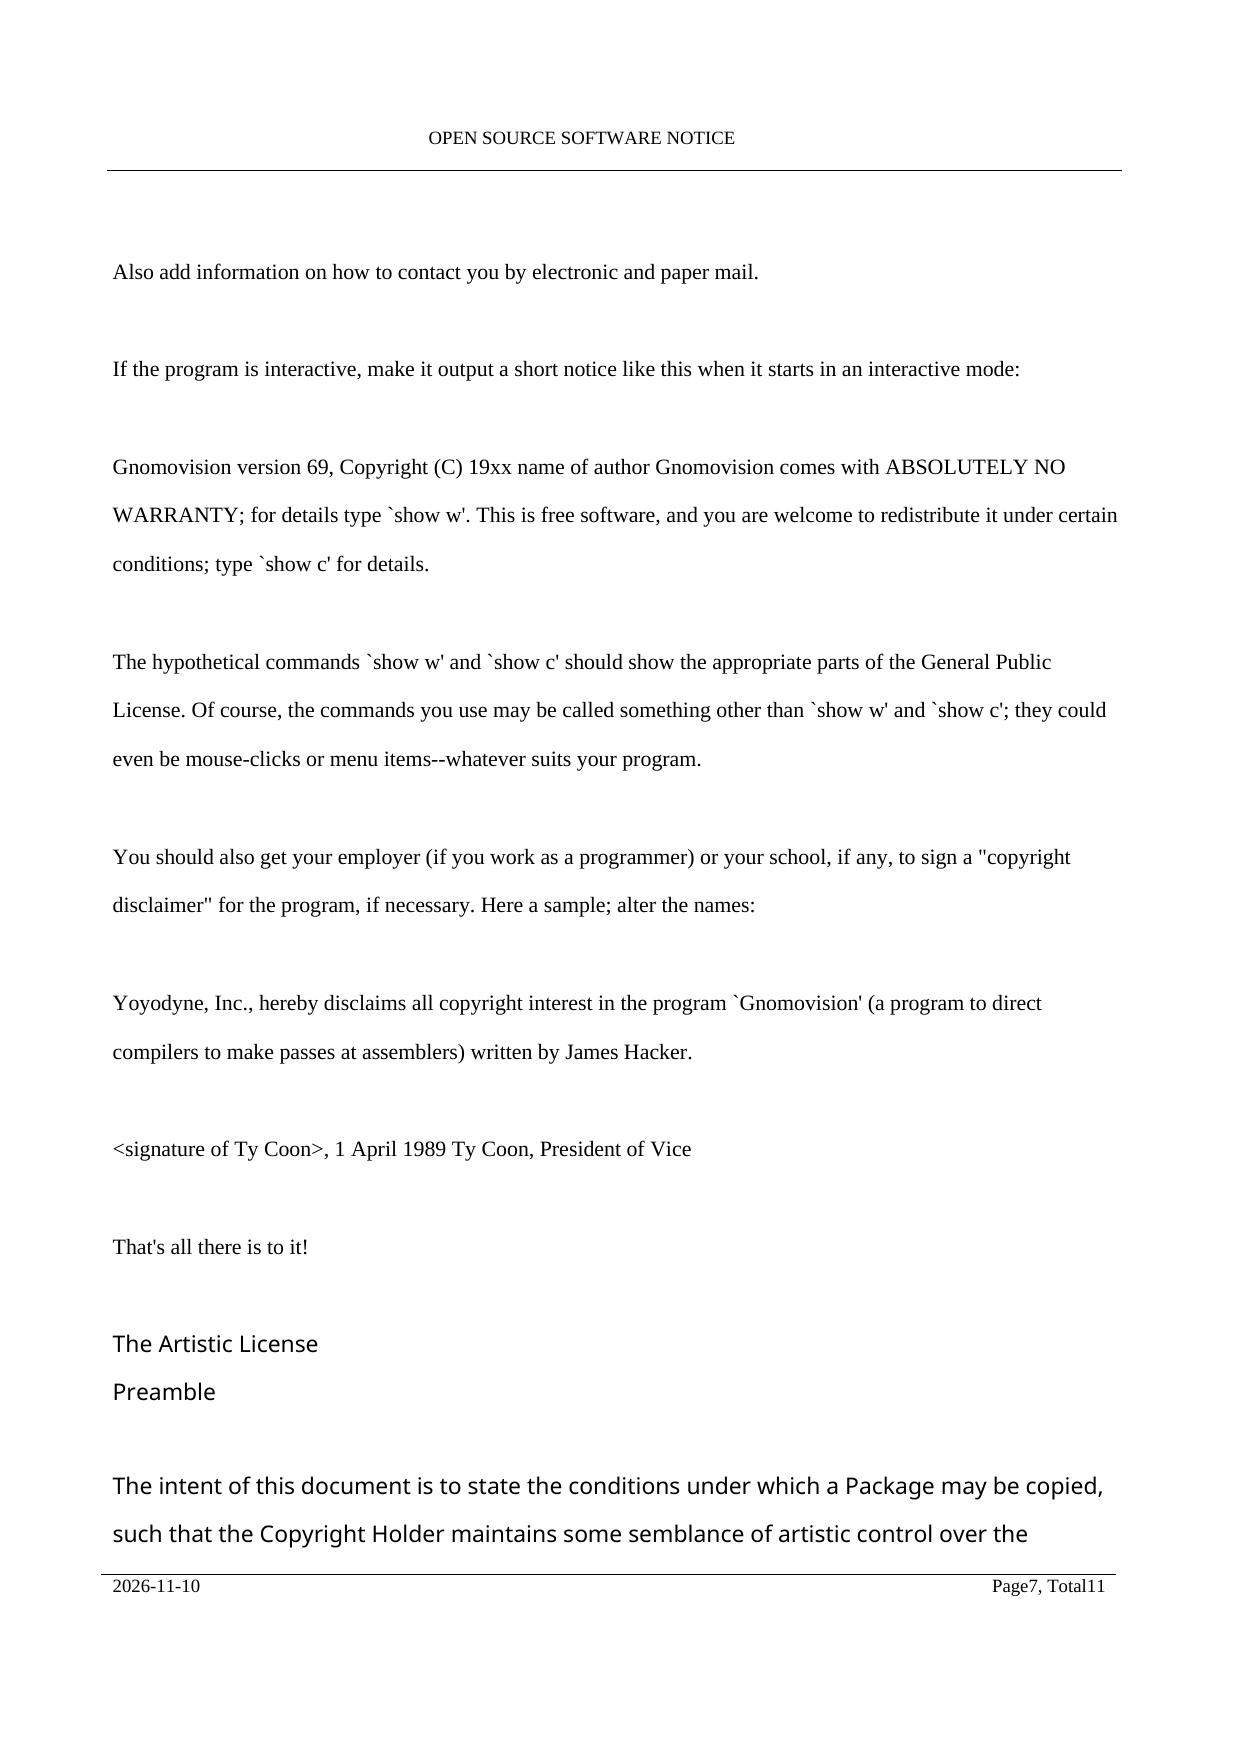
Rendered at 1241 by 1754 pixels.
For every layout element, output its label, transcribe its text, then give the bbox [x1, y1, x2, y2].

text Preamble [112, 1376, 1128, 1408]
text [112, 1469, 1128, 1550]
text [112, 206, 1128, 1360]
